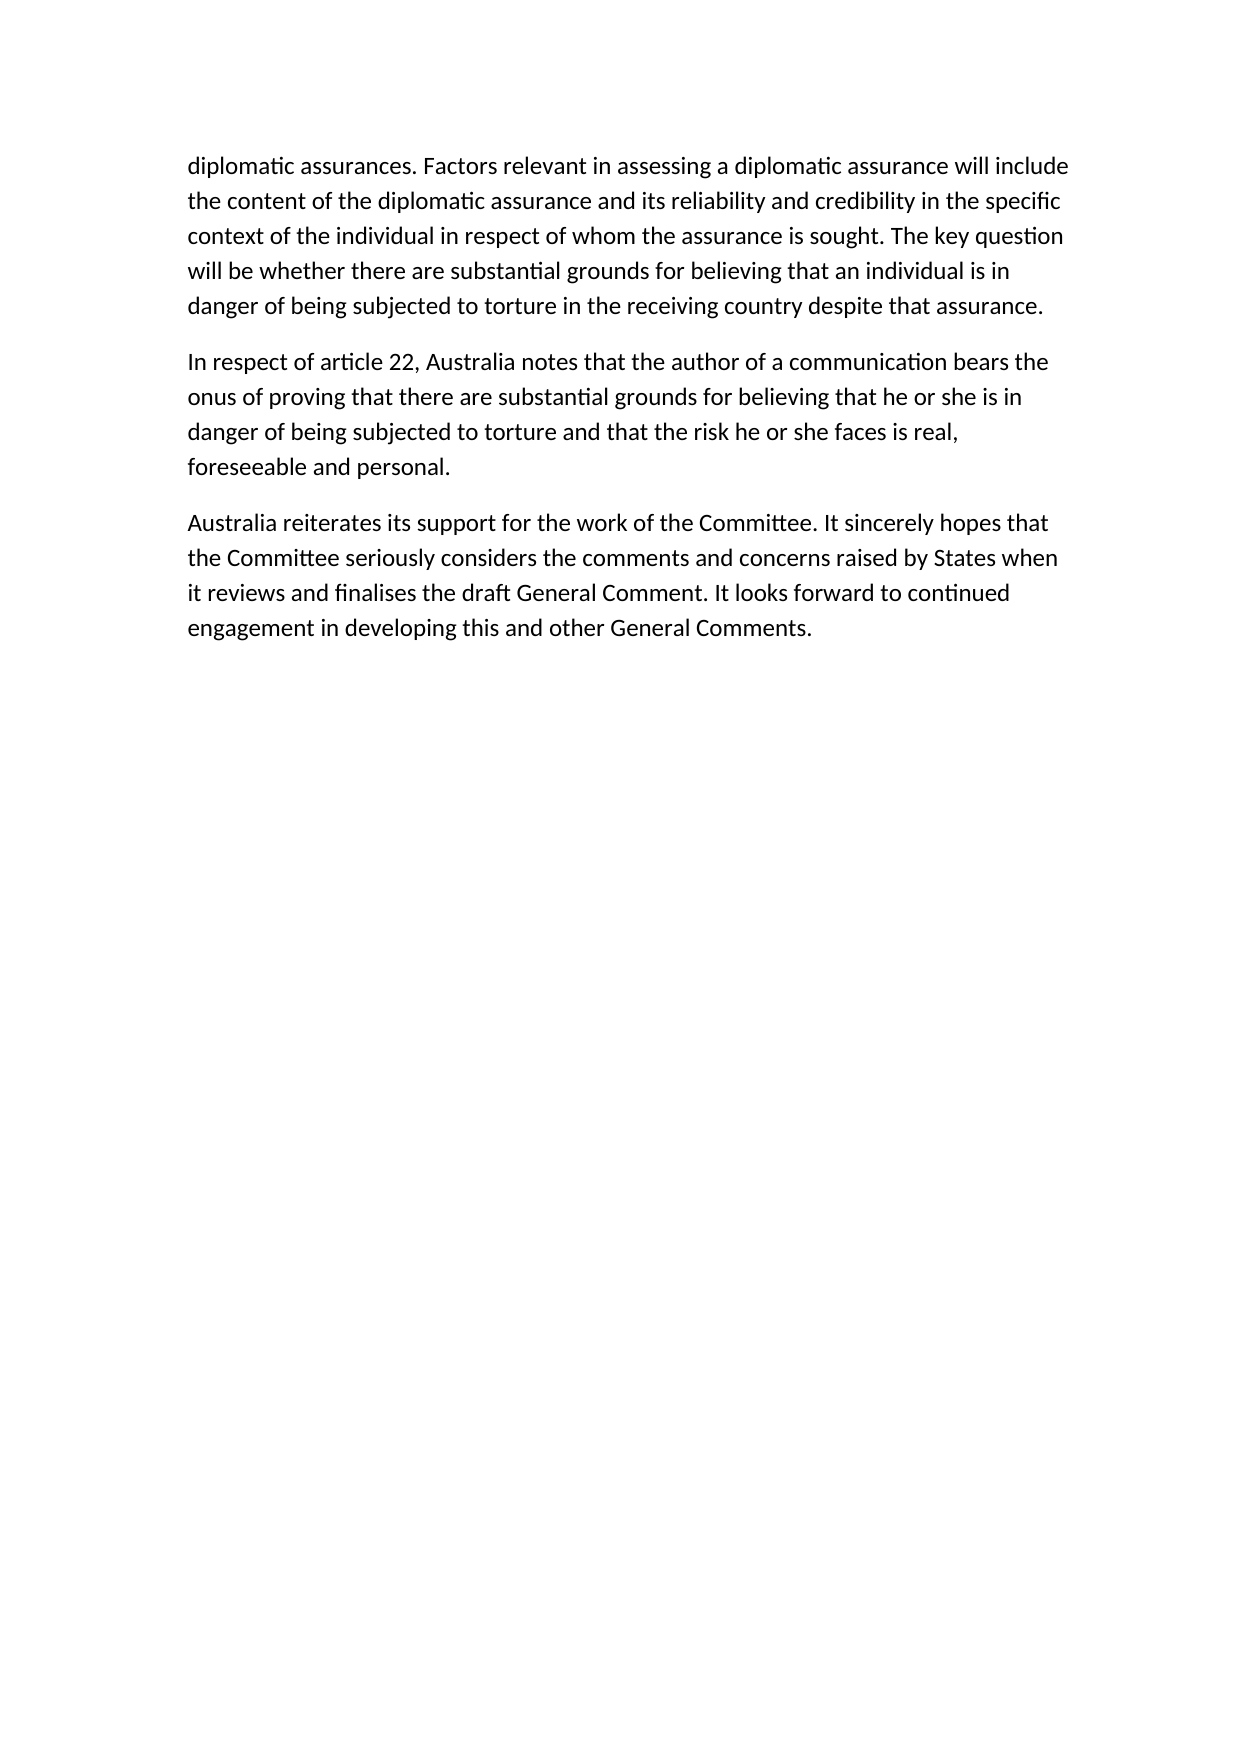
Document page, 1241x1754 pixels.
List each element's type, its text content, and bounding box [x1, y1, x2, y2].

text In respect of article 22, Australia notes that the author of a communication bears the onus of proving that there are substantial grounds for believing that he or she is in danger of being subjected to torture and that the risk he or she faces is real, foreseeable and personal. [187, 346, 1078, 481]
text Australia reiterates its support for the work of the Committee. It sincerely hopes that the Committee seriously considers the comments and concerns raised by States when it reviews and finalises the draft General Comment. It looks forward to continued engagement in developing this and other General Comments. [187, 507, 1078, 642]
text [187, 150, 1078, 321]
